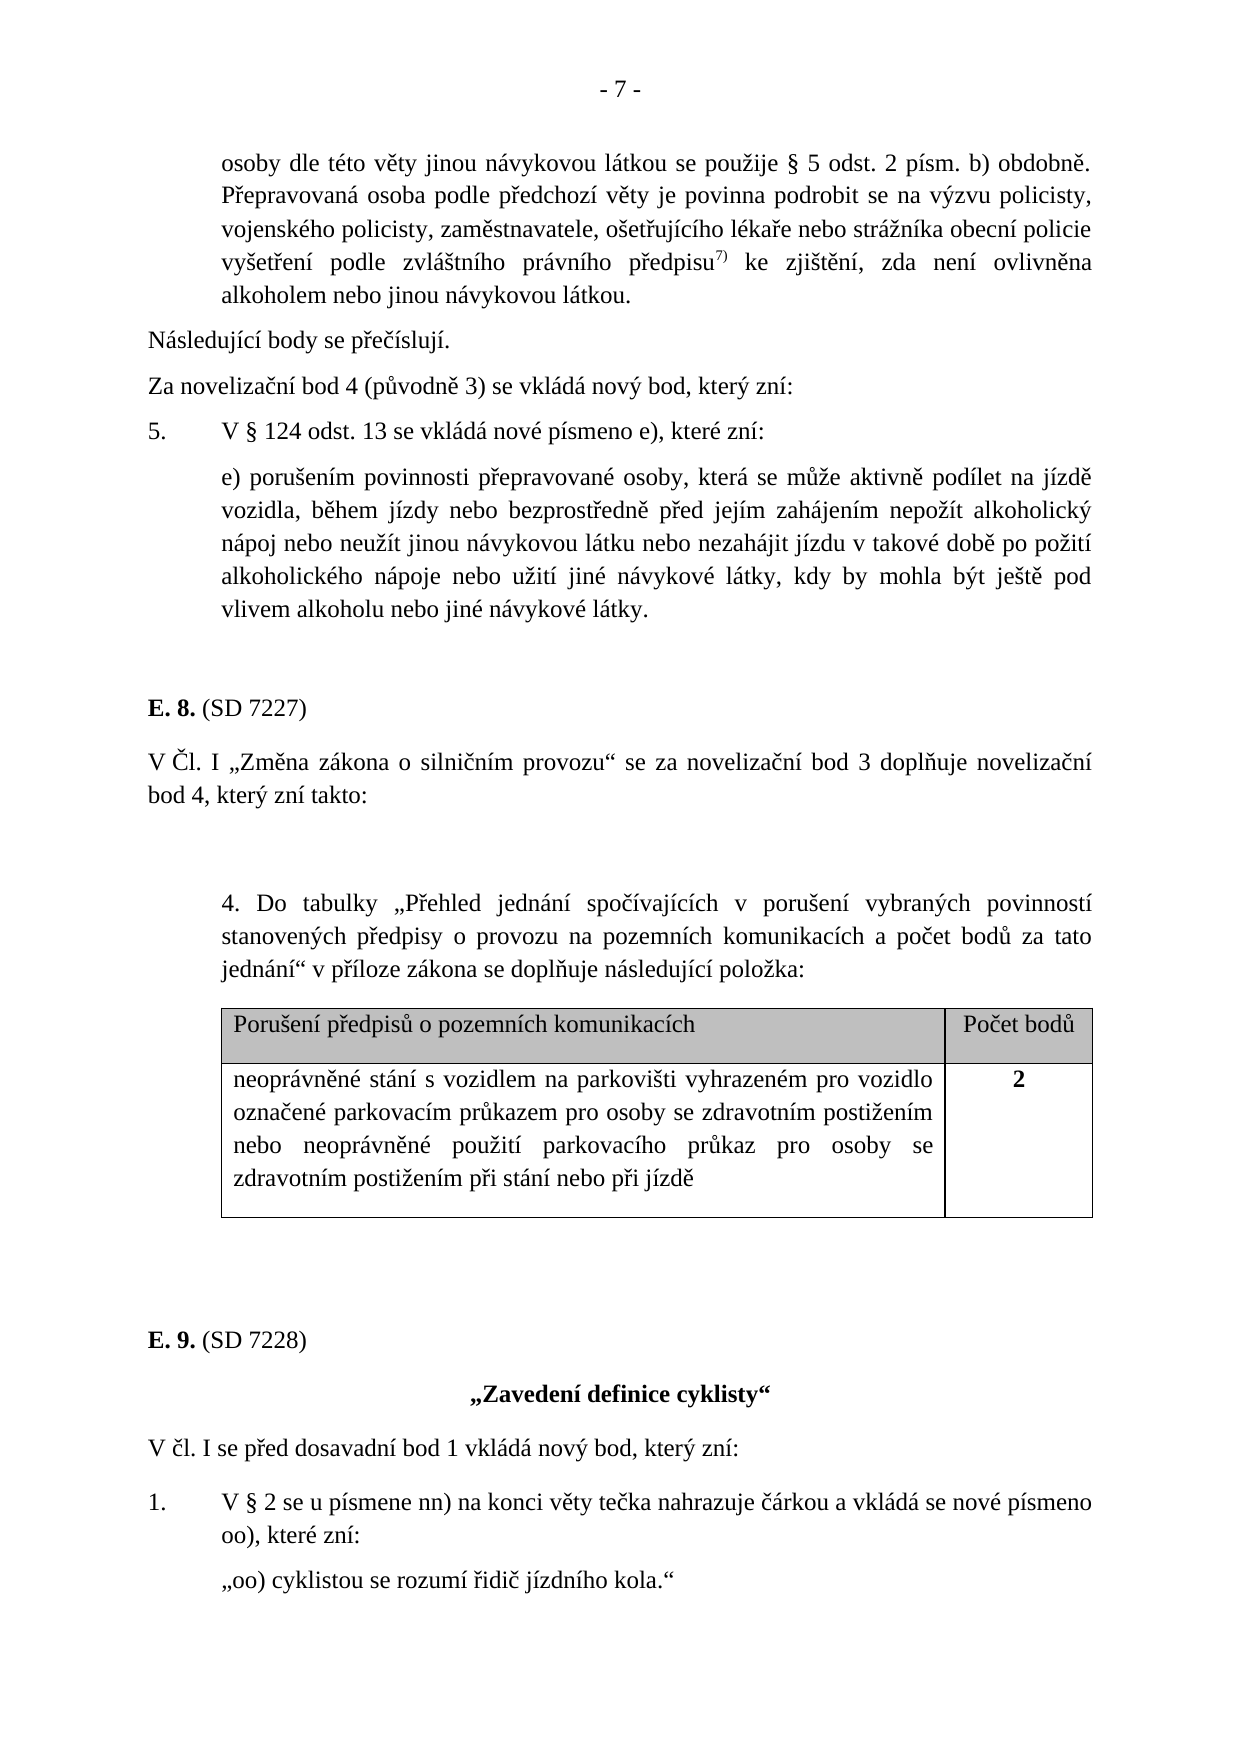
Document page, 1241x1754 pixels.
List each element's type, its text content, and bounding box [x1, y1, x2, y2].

text Následující body se přečíslují. [148, 325, 1093, 354]
text „Zavedení definice cyklisty“ [148, 1379, 1093, 1408]
text Za novelizační bod 4 (původně 3) se vkládá nový bod, který zní: [148, 371, 1093, 399]
text E. 8. (SD 7227) [148, 693, 1093, 722]
table_cell 2 [946, 1064, 1092, 1217]
text „oo) cyklistou se rozumí řidič jízdního kola.“ [221, 1565, 1093, 1594]
text 5. V § 124 odst. 13 se vkládá nové písmeno e), které zní: [148, 416, 1093, 445]
text V Čl. I „Změna zákona o silničním provozu“ se za novelizační bod 3 doplňuje novelizační bod 4, který zní takto: [148, 747, 1093, 809]
text E. 9. (SD 7228) [148, 1325, 1093, 1354]
text 4. Do tabulky „Přehled jednání spočívajících v porušení vybraných povinností stanovených předpisy o provozu na pozemních komunikacích a počet bodů za tato jednání“ v příloze zákona se doplňuje následující položka: [221, 888, 1093, 983]
text e) porušením povinnosti přepravované osoby, která se může aktivně podílet na jízdě vozidla, během jízdy nebo bezprostředně před jejím zahájením nepožít alkoholický nápoj nebo neužít jinou návykovou látku nebo nezahájit jízdu v takové době po požití alkoholického nápoje nebo užití jiné návykové látky, kdy by mohla být ještě pod vlivem alkoholu nebo jiné návykové látky. [221, 462, 1093, 623]
table_header Počet bodů [946, 1009, 1092, 1063]
table_header Porušení předpisů o pozemních komunikacích [222, 1009, 944, 1063]
text 1. V § 2 se u písmene nn) na konci věty tečka nahrazuje čárkou a vkládá se nové písmeno oo), které zní: [148, 1487, 1093, 1549]
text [221, 148, 1093, 308]
table_cell neoprávněné stání s vozidlem na parkovišti vyhrazeném pro vozidlo označené parkovacím průkazem pro osoby se zdravotním postižením nebo neoprávněné použití parkovacího průkaz pro osoby se zdravotním postižením při stání nebo při jízdě [222, 1064, 944, 1217]
text V čl. I se před dosavadní bod 1 vkládá nový bod, který zní: [148, 1433, 1093, 1462]
